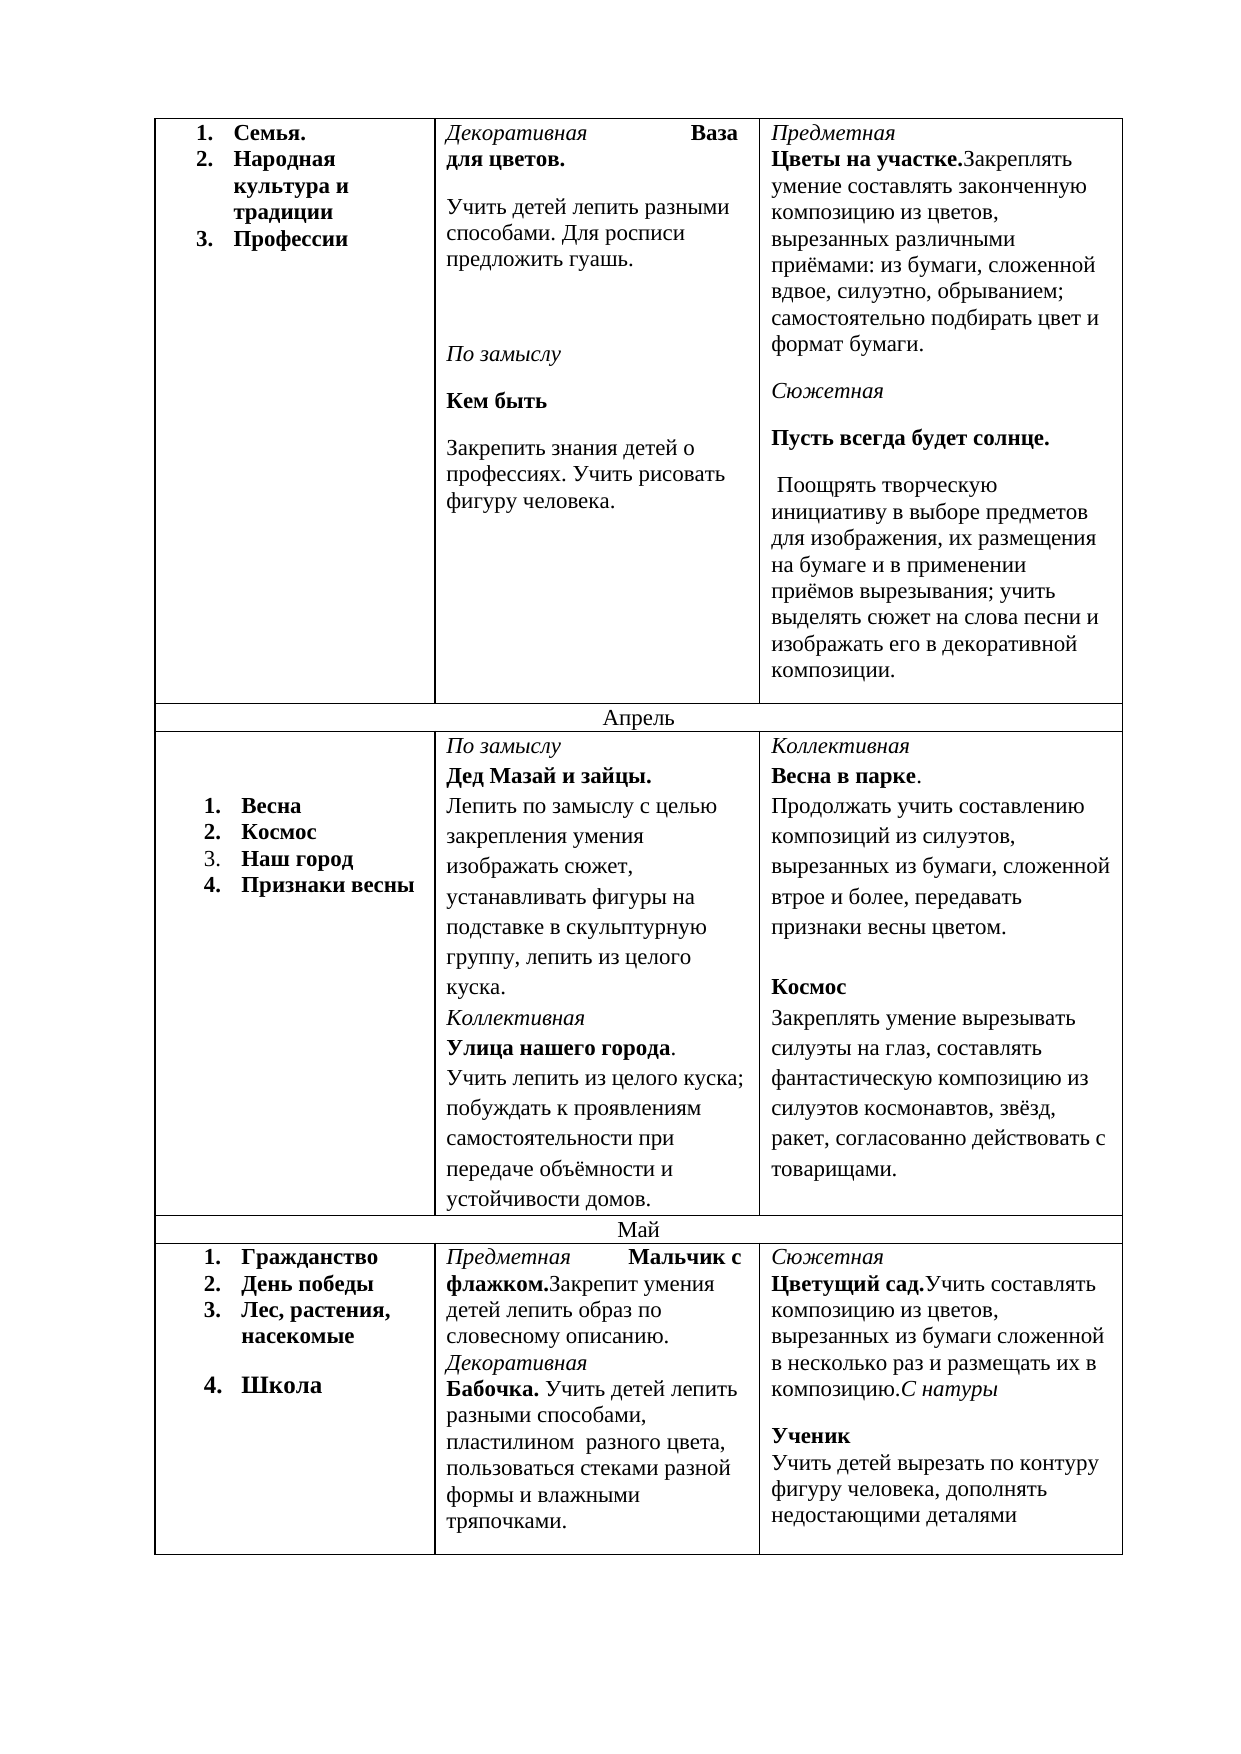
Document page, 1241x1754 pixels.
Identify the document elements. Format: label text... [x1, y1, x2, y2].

table_cell Декоративная Ваза для цветов. Учить детей лепить разными способами. Для росписи предложить гуашь. По замыслу Кем быть Закрепить знания детей о профессиях. Учить рисовать фигуру человека. [436, 119, 759, 703]
table_cell Гражданство День победы Лес, растения, насекомые Школа [156, 1244, 434, 1554]
table_cell Коллективная Весна в парке. Продолжать учить составлению композиций из силуэтов, вырезанных из бумаги, сложенной втрое и более, передавать признаки весны цветом. Космос Закреплять умение вырезывать силуэты на глаз, составлять фантастическую композицию из силуэтов космонавтов, звёзд, ракет, согласованно действовать с товарищами. [760, 732, 1122, 1215]
table_cell Предметная Мальчик с флажком.Закрепит умения детей лепить образ по словесному описанию. Декоративная Бабочка. Учить детей лепить разными способами, пластилином разного цвета, пользоваться стеками разной формы и влажными тряпочками. [436, 1244, 759, 1554]
table_cell Апрель [156, 704, 1122, 731]
table_cell Предметная Цветы на участке.Закреплять умение составлять законченную композицию из цветов, вырезанных различными приёмами: из бумаги, сложенной вдвое, силуэтно, обрыванием; самостоятельно подбирать цвет и формат бумаги. Сюжетная Пусть всегда будет солнце. Поощрять творческую инициативу в выборе предметов для изображения, их размещения на бумаге и в применении приёмов вырезывания; учить выделять сюжет на слова песни и изображать его в декоративной композиции. [760, 119, 1122, 703]
table_cell Весна Космос Наш город Признаки весны [156, 732, 434, 1215]
table_cell Семья. Народная культура и традиции Профессии [156, 119, 434, 703]
table_cell Сюжетная Цветущий сад.Учить составлять композицию из цветов, вырезанных из бумаги сложенной в несколько раз и размещать их в композицию.С натуры Ученик Учить детей вырезать по контуру фигуру человека, дополнять недостающими деталями [760, 1244, 1122, 1554]
table_cell По замыслу Дед Мазай и зайцы. Лепить по замыслу с целью закрепления умения изображать сюжет, устанавливать фигуры на подставке в скульптурную группу, лепить из целого куска. Коллективная Улица нашего города. Учить лепить из целого куска; побуждать к проявлениям самостоятельности при передаче объёмности и устойчивости домов. [436, 732, 759, 1215]
table_cell Май [156, 1216, 1122, 1242]
